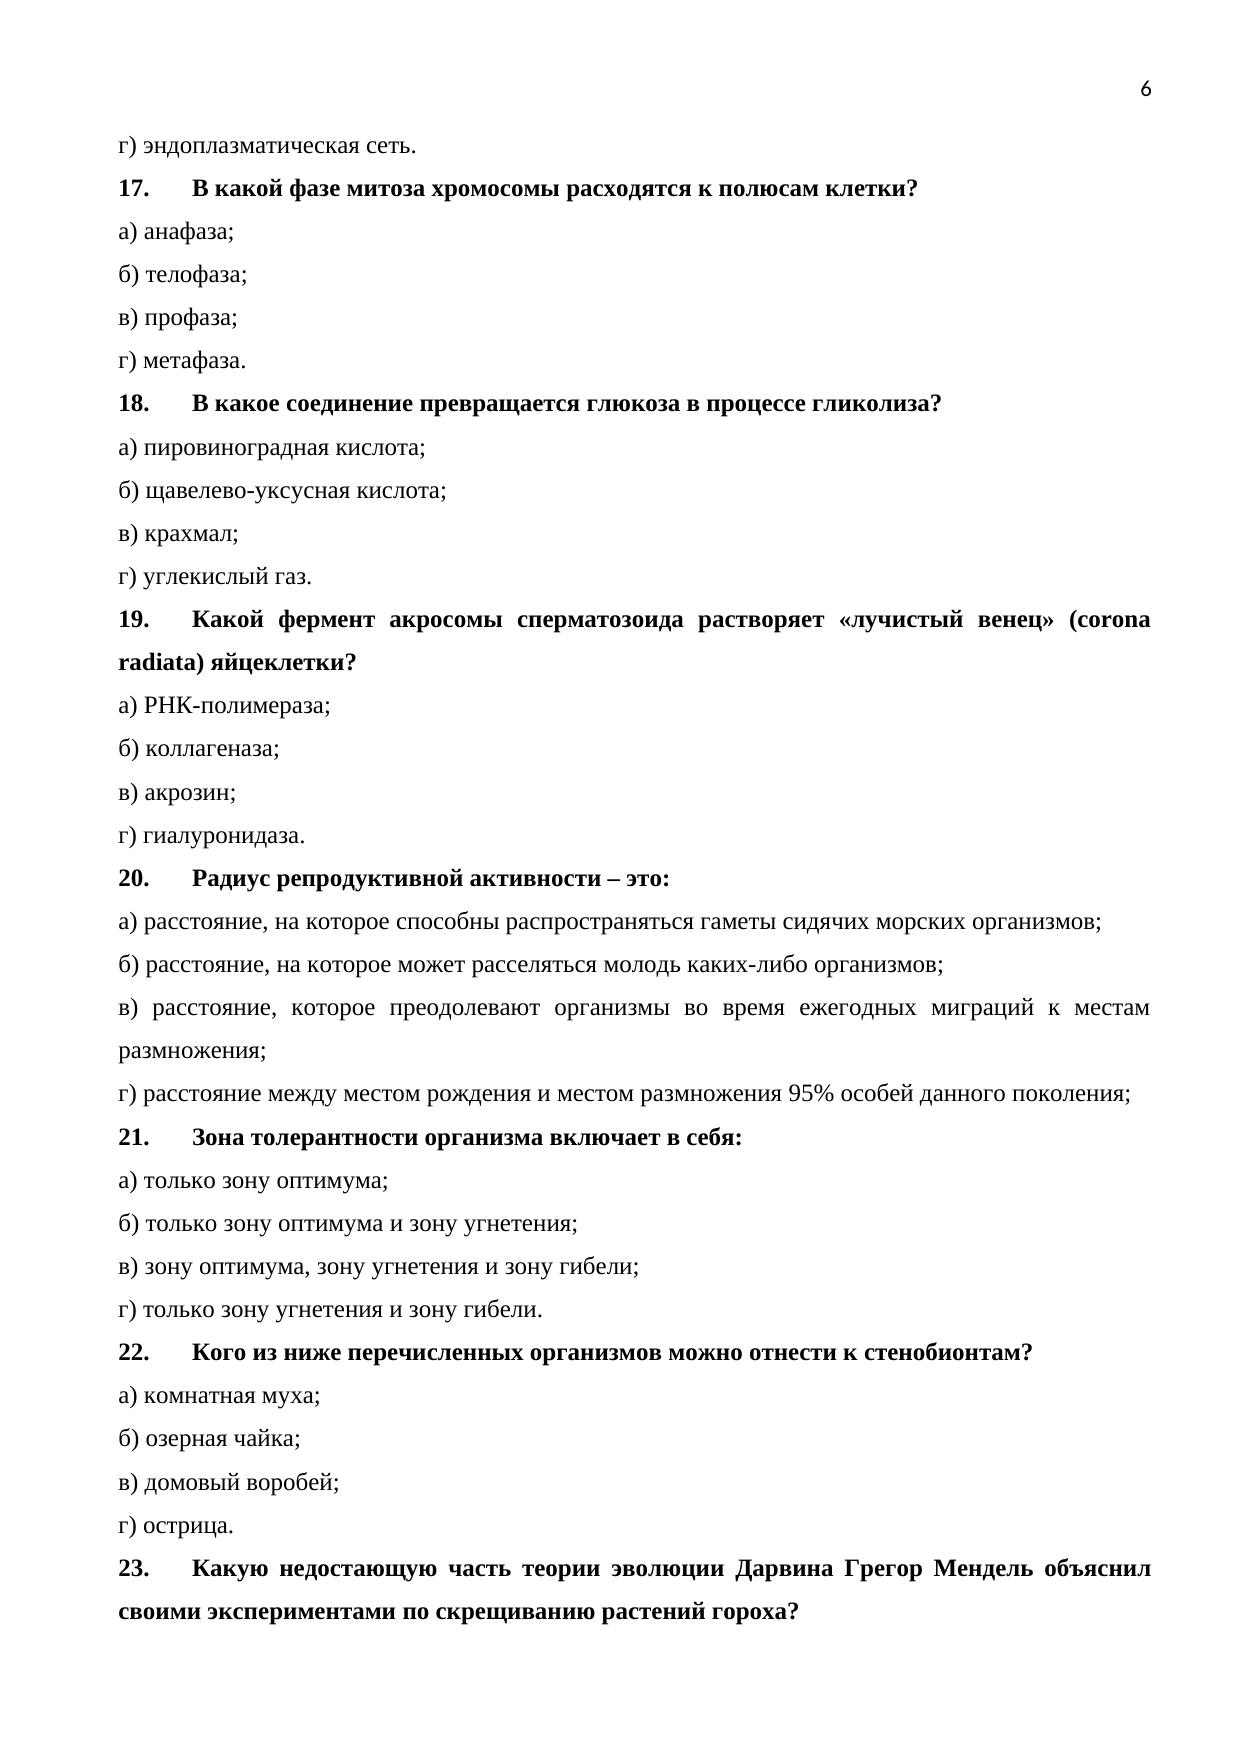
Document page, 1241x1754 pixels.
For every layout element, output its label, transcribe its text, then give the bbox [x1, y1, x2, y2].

list а) только зону оптимума; [118, 1165, 1152, 1193]
list г) эндоплазматическая сеть. [118, 130, 1152, 158]
list г) метафаза. [118, 345, 1152, 374]
list Какую недостающую часть теории эволюции Дарвина Грегор Мендель объяснил своими экспериментами по скрещиванию растений гороха? [118, 1553, 1152, 1625]
list г) гиалуронидаза. [118, 820, 1152, 848]
list в) расстояние, которое преодолевают организмы во время ежегодных миграций к местам размножения; [118, 992, 1152, 1064]
list б) коллагеназа; [118, 733, 1152, 762]
list Радиус репродуктивной активности – это: [118, 863, 1152, 892]
list г) только зону угнетения и зону гибели. [118, 1294, 1152, 1323]
list а) комнатная муха; [118, 1380, 1152, 1409]
list Кого из ниже перечисленных организмов можно отнести к стенобионтам? [118, 1337, 1152, 1366]
list Какой фермент акросомы сперматозоида растворяет «лучистый венец» (corona radiata) яйцеклетки? [118, 604, 1152, 676]
list а) пировиноградная кислота; [118, 432, 1152, 460]
list б) щавелево-уксусная кислота; [118, 475, 1152, 503]
list В какой фазе митоза хромосомы расходятся к полюсам клетки? [118, 173, 1152, 202]
list г) острица. [118, 1510, 1152, 1538]
list в) профаза; [118, 302, 1152, 331]
list г) расстояние между местом рождения и местом размножения 95% особей данного поколения; [118, 1078, 1152, 1107]
list В какое соединение превращается глюкоза в процессе гликолиза? [118, 388, 1152, 417]
list в) домовый воробей; [118, 1467, 1152, 1495]
list в) крахмал; [118, 518, 1152, 547]
list в) зону оптимума, зону угнетения и зону гибели; [118, 1251, 1152, 1280]
list Зона толерантности организма включает в себя: [118, 1122, 1152, 1150]
list а) расстояние, на которое способны распространяться гаметы сидячих морских организмов; [118, 906, 1152, 935]
list б) расстояние, на которое может расселяться молодь каких-либо организмов; [118, 949, 1152, 978]
list б) телофаза; [118, 259, 1152, 288]
list в) акрозин; [118, 777, 1152, 805]
list а) анафаза; [118, 216, 1152, 245]
list а) РНК-полимераза; [118, 690, 1152, 719]
list б) озерная чайка; [118, 1423, 1152, 1452]
list б) только зону оптимума и зону угнетения; [118, 1208, 1152, 1237]
list г) углекислый газ. [118, 561, 1152, 590]
